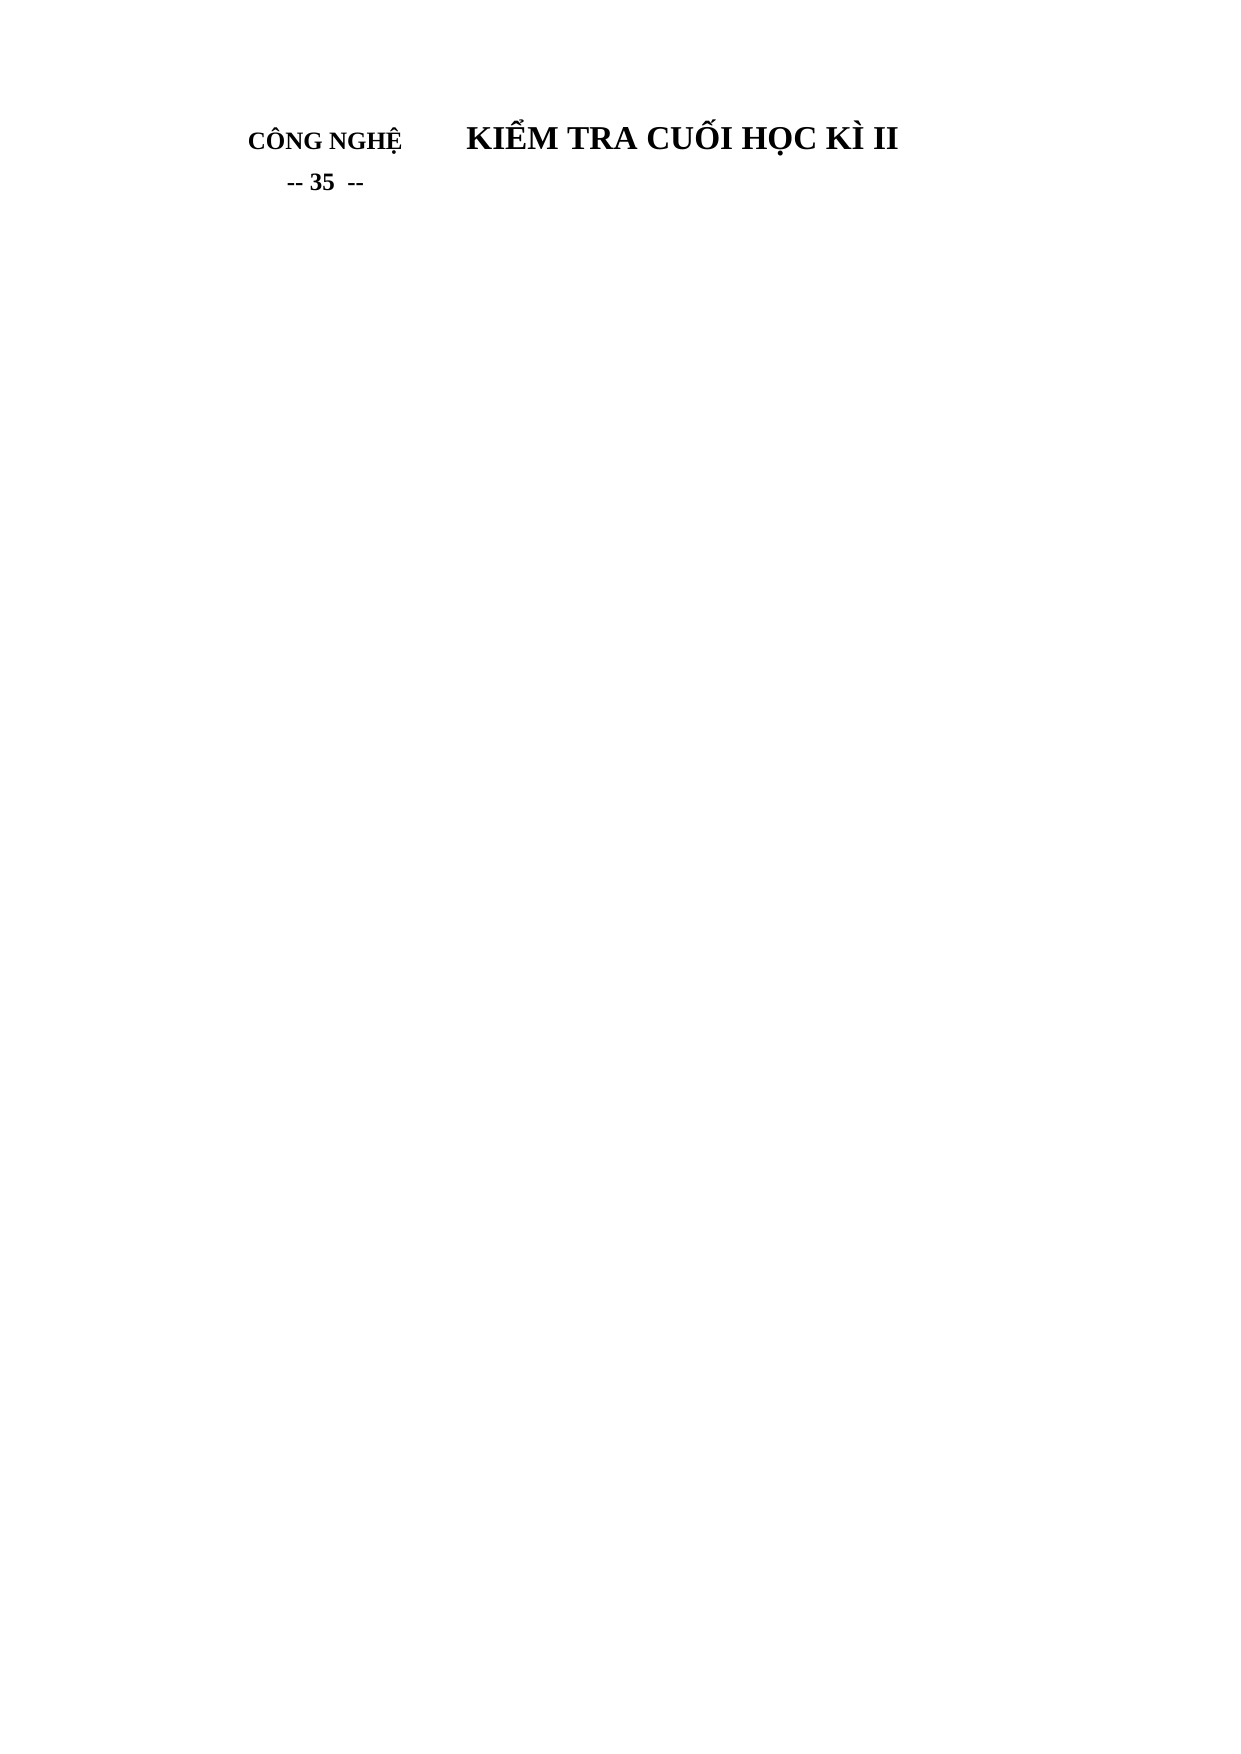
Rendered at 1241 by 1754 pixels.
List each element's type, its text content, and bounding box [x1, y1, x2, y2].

text KIỂM TRA CUỐI HỌC KÌ II [177, 118, 1122, 156]
